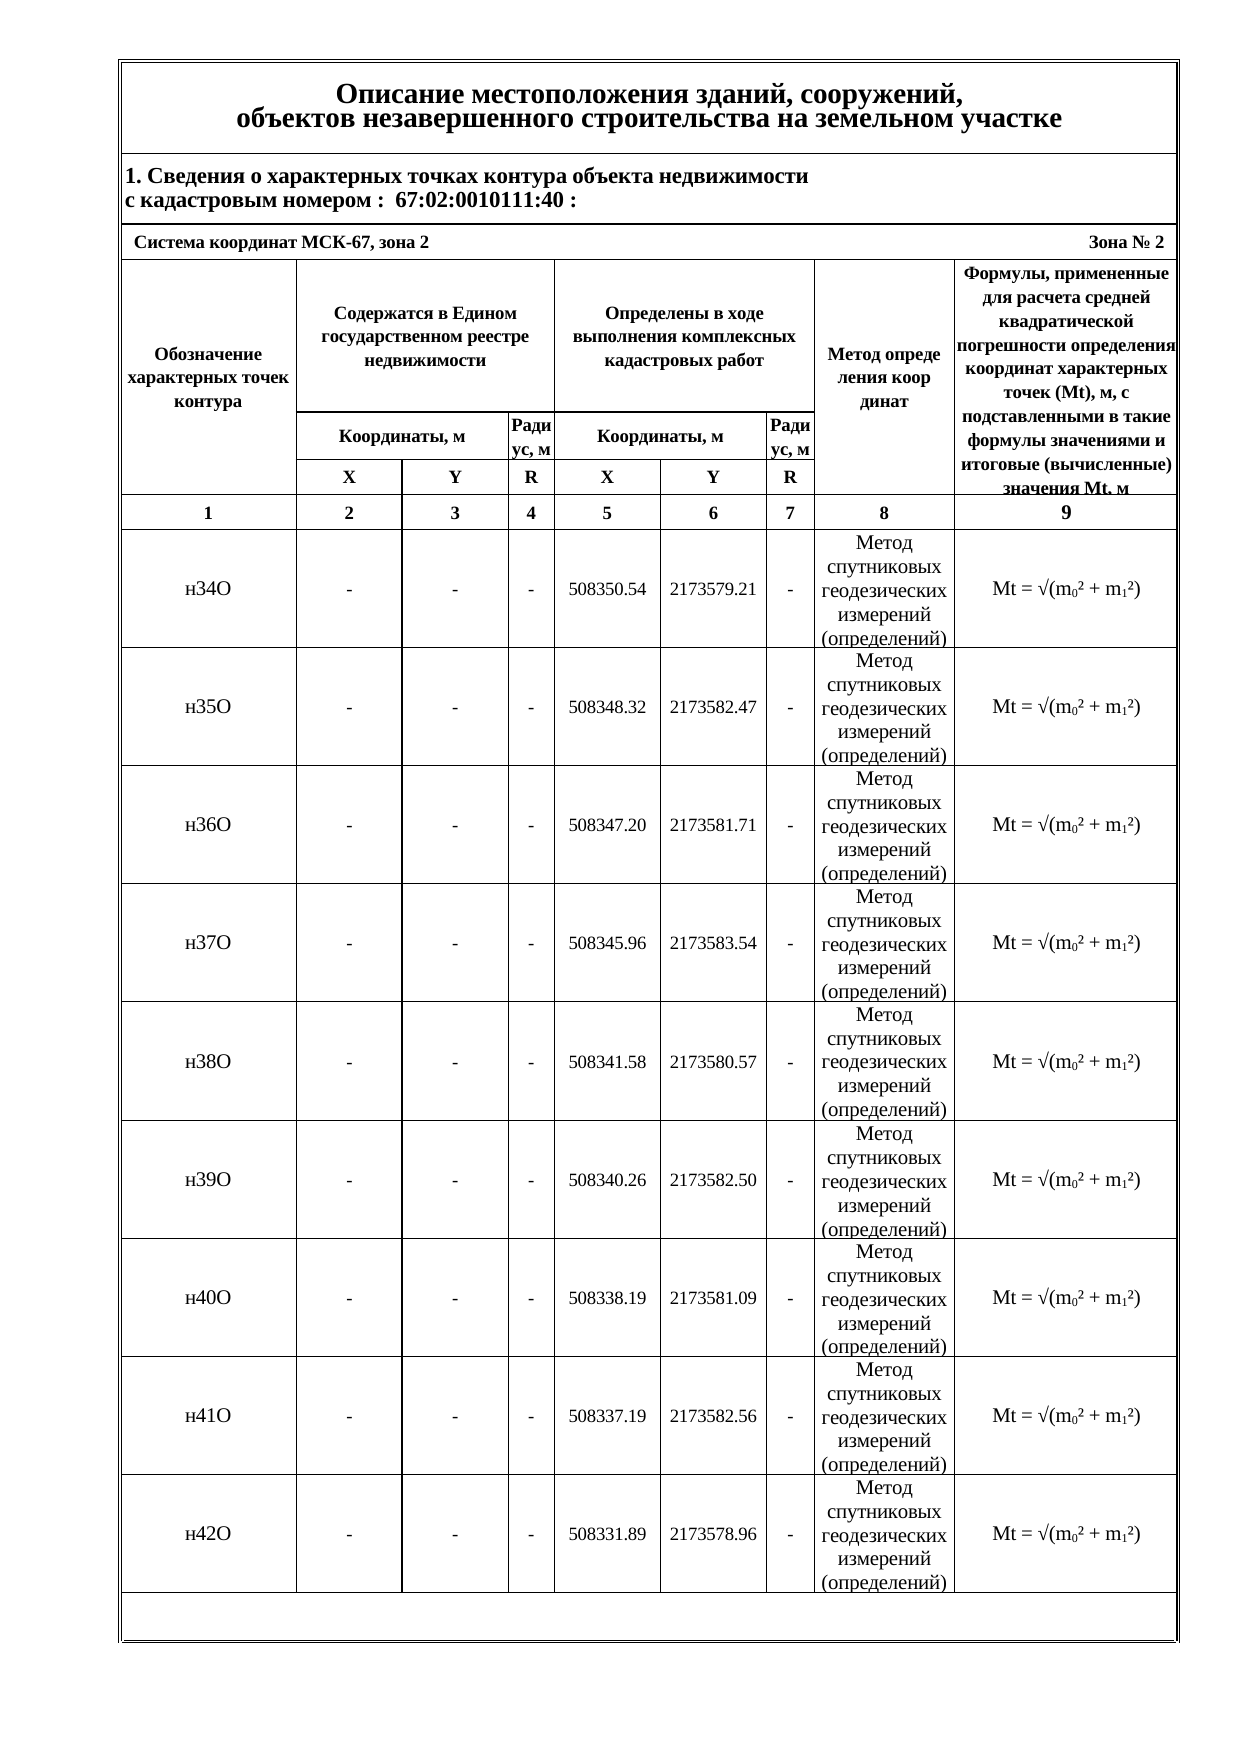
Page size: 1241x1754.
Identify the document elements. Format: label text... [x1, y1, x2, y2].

table_cell 1. Сведения о характерных точках контура объекта недвижимости с кадастровым номером : 67:02:0010111:40 : [122, 154, 1176, 223]
table_cell [120, 1640, 1178, 1687]
table_cell [122, 1593, 1176, 1639]
table_cell - [403, 766, 508, 883]
table_cell Радиус, м [767, 413, 814, 459]
table_cell 8 [815, 495, 954, 529]
table_cell - [297, 1475, 401, 1592]
table_cell - [509, 1475, 554, 1592]
table_cell Mt = √(m0² + m1²) [955, 766, 1176, 883]
table_cell - [767, 648, 814, 765]
table_cell - [297, 1239, 401, 1356]
table_cell н39О [122, 1121, 296, 1238]
table_cell 508345.96 [555, 884, 660, 1001]
table_cell R [767, 460, 814, 493]
table_cell 508348.32 [555, 648, 660, 765]
table_cell - [767, 530, 814, 647]
table_cell н41О [122, 1357, 296, 1474]
table_cell Mt = √(m0² + m1²) [955, 1239, 1176, 1356]
table_cell 9 [955, 495, 1176, 529]
table_cell Метод спутниковых геодезических измерений (определений) [815, 1121, 954, 1238]
table_cell - [403, 648, 508, 765]
table_cell н42О [122, 1475, 296, 1592]
table_cell - [297, 1121, 401, 1238]
table_cell - [767, 1475, 814, 1592]
table_cell 2173580.57 [661, 1002, 766, 1120]
table_cell - [767, 1121, 814, 1238]
table_cell 1 [122, 495, 296, 529]
table_cell 508331.89 [555, 1475, 660, 1592]
table_cell Метод опреде ления коор динат [815, 260, 954, 493]
table_cell - [297, 648, 401, 765]
table_cell Метод спутниковых геодезических измерений (определений) [815, 1239, 954, 1356]
table_cell 6 [661, 495, 766, 529]
table_cell - [509, 648, 554, 765]
table_cell Mt = √(m0² + m1²) [955, 530, 1176, 647]
table_cell 2173578.96 [661, 1475, 766, 1592]
table_cell 3 [403, 495, 508, 529]
table_cell Mt = √(m0² + m1²) [955, 884, 1176, 1001]
table_cell Обозначение характерных точек контура [122, 260, 296, 493]
table_cell 2173579.21 [661, 530, 766, 647]
table_cell Y [661, 460, 766, 493]
table_cell н37О [122, 884, 296, 1001]
table_cell 508338.19 [555, 1239, 660, 1356]
table_cell - [403, 1357, 508, 1474]
table_cell Формулы, примененные для расчета средней квадратической погрешности определения координат характерных точек (Mt), м, с подставленными в такие формулы значениями и итоговые (вычисленные) значения Mt, м [955, 260, 1176, 493]
table_cell 2173583.54 [661, 884, 766, 1001]
table_cell - [403, 530, 508, 647]
table_cell Метод спутниковых геодезических измерений (определений) [815, 884, 954, 1001]
table_cell - [297, 1357, 401, 1474]
table_cell н35О [122, 648, 296, 765]
table_cell - [297, 1002, 401, 1120]
table_cell Определены в ходе выполнения комплексных кадастровых работ [555, 260, 814, 411]
table_cell 7 [767, 495, 814, 529]
table_cell Координаты, м [297, 413, 508, 459]
table_cell - [509, 884, 554, 1001]
table_cell 508340.26 [555, 1121, 660, 1238]
table_cell Описание местоположения зданий, сооружений, объектов незавершенного строительства на земельном участке [122, 63, 1176, 153]
table_cell - [509, 1239, 554, 1356]
table_cell Метод спутниковых геодезических измерений (определений) [815, 1475, 954, 1592]
table_cell - [403, 1239, 508, 1356]
table_cell Mt = √(m0² + m1²) [955, 1357, 1176, 1474]
table_cell R [509, 460, 554, 493]
table_cell Зона № 2 [814, 225, 1166, 259]
table_cell - [403, 1121, 508, 1238]
table_cell Метод спутниковых геодезических измерений (определений) [815, 1357, 954, 1474]
table_cell Mt = √(m0² + m1²) [955, 1121, 1176, 1238]
table_cell Mt = √(m0² + m1²) [955, 648, 1176, 765]
table_cell 2173581.71 [661, 766, 766, 883]
table_cell - [509, 1002, 554, 1120]
table_cell X [297, 460, 401, 493]
table_cell Y [403, 460, 508, 493]
table_cell Метод спутниковых геодезических измерений (определений) [815, 648, 954, 765]
table_cell 2 [297, 495, 401, 529]
table_cell 508350.54 [555, 530, 660, 647]
table_cell Содержатся в Едином государственном реестре недвижимости [297, 260, 554, 411]
table_cell Радиус, м [509, 413, 554, 459]
table_cell 4 [509, 495, 554, 529]
table_cell н38О [122, 1002, 296, 1120]
table_cell - [767, 766, 814, 883]
table_cell Метод спутниковых геодезических измерений (определений) [815, 766, 954, 883]
table_cell Mt = √(m0² + m1²) [955, 1002, 1176, 1120]
table_cell 5 [555, 495, 660, 529]
table_cell - [297, 766, 401, 883]
table_cell - [767, 1002, 814, 1120]
table_cell 2173581.09 [661, 1239, 766, 1356]
table_cell - [297, 884, 401, 1001]
table_cell 2173582.56 [661, 1357, 766, 1474]
table_cell - [403, 1475, 508, 1592]
table_cell - [403, 884, 508, 1001]
table_cell - [767, 1357, 814, 1474]
table_cell 508337.19 [555, 1357, 660, 1474]
table_cell - [509, 530, 554, 647]
table_cell 2173582.50 [661, 1121, 766, 1238]
table_cell Система координат МСК-67, зона 2 [132, 225, 814, 259]
table_cell [122, 225, 132, 259]
table_cell Метод спутниковых геодезических измерений (определений) [815, 530, 954, 647]
table_cell - [509, 1357, 554, 1474]
table_cell - [297, 530, 401, 647]
table_cell [1166, 225, 1176, 259]
table_cell 2173582.47 [661, 648, 766, 765]
table_cell н34О [122, 530, 296, 647]
table_cell - [509, 1121, 554, 1238]
table_cell - [509, 766, 554, 883]
table_cell - [403, 1002, 508, 1120]
table_cell н36О [122, 766, 296, 883]
table_cell Метод спутниковых геодезических измерений (определений) [815, 1002, 954, 1120]
table_cell - [767, 1239, 814, 1356]
table_cell Mt = √(m0² + m1²) [955, 1475, 1176, 1592]
table_cell н40О [122, 1239, 296, 1356]
table_cell Координаты, м [555, 413, 766, 459]
table_cell 508341.58 [555, 1002, 660, 1120]
table_cell - [767, 884, 814, 1001]
table_cell X [555, 460, 660, 493]
table_cell 508347.20 [555, 766, 660, 883]
